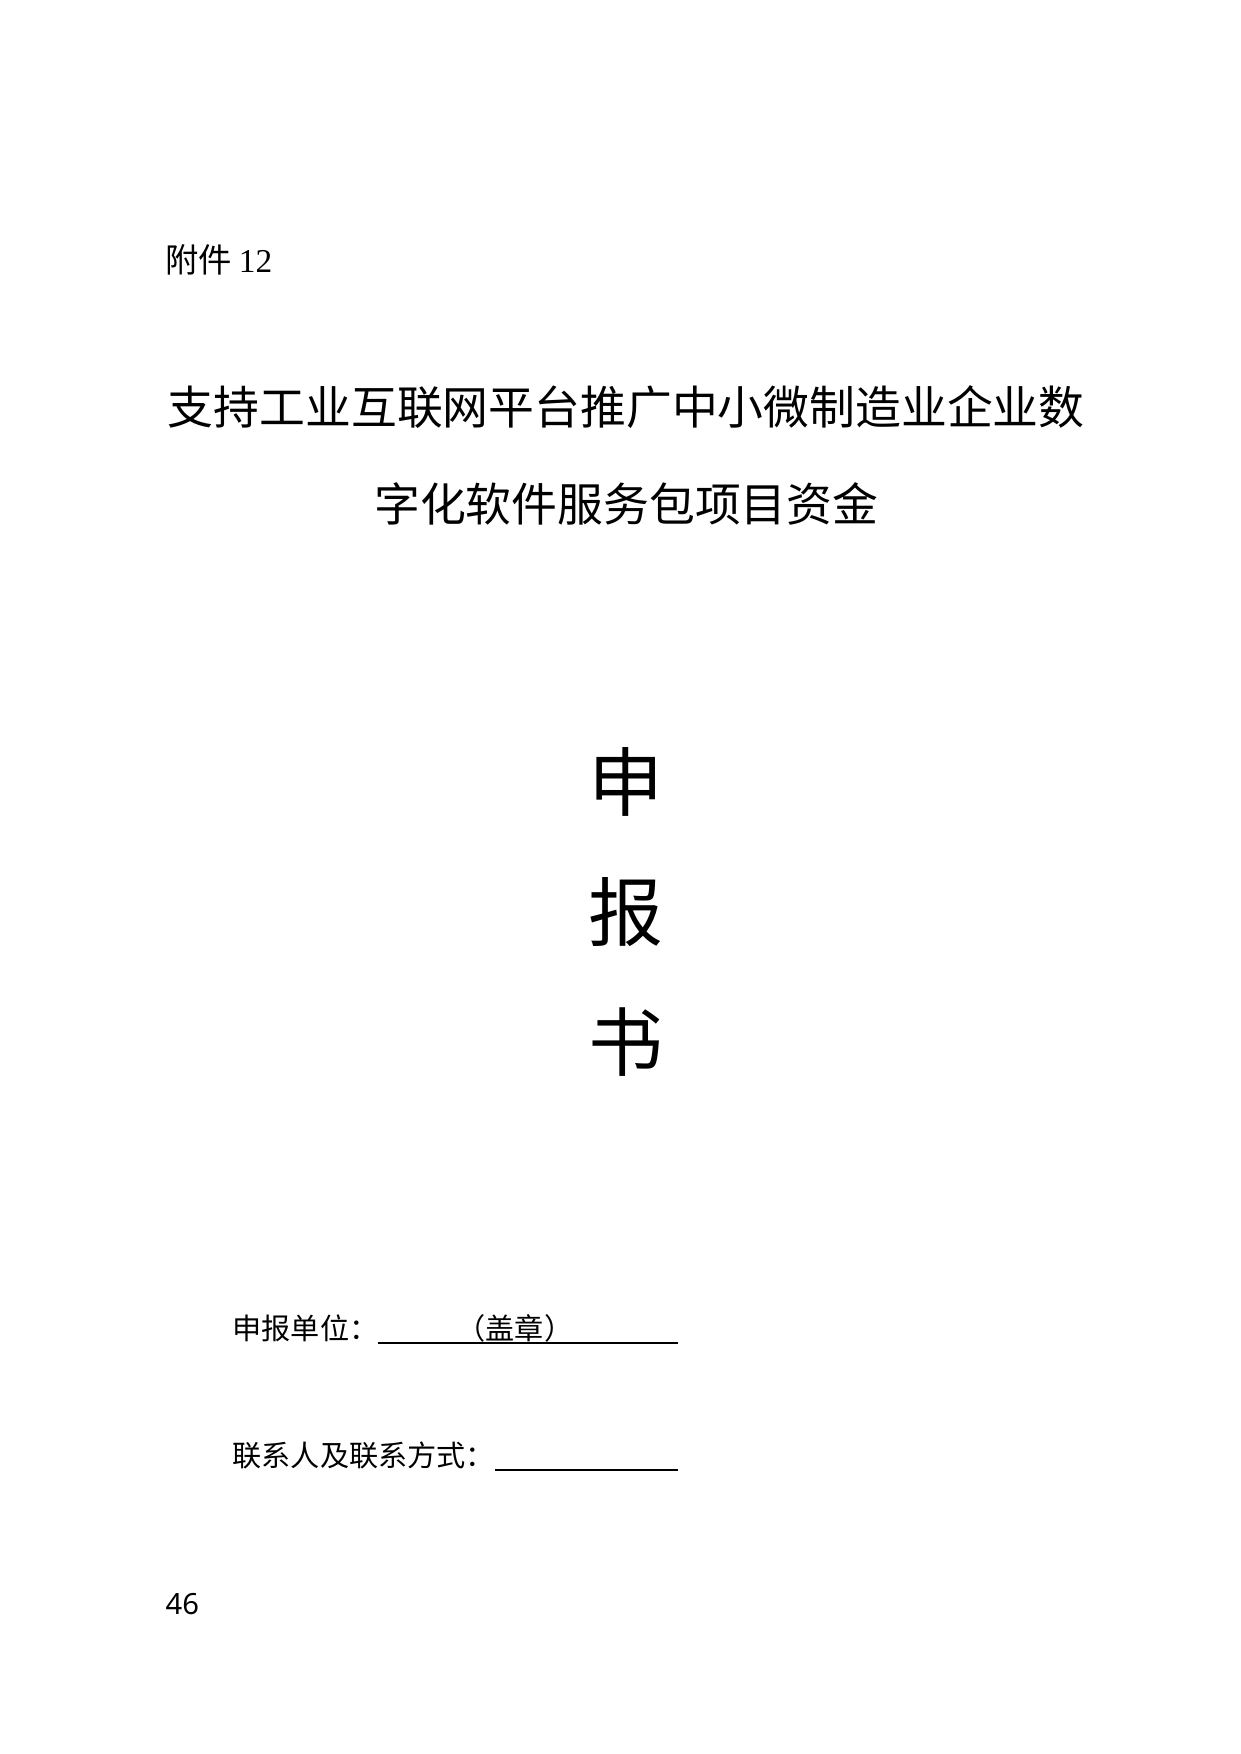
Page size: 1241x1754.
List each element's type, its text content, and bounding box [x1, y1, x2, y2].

text 书 [165, 973, 1087, 1103]
text 附件12 [165, 226, 1087, 291]
text 联系人及联系方式： [165, 1433, 1087, 1475]
text 支持工业互联网平台推广中小微制造业企业数字化软件服务包项目资金 [165, 356, 1087, 551]
text 申报单位： （盖章） [165, 1306, 1087, 1348]
text 申 [165, 713, 1087, 843]
text 报 [165, 843, 1087, 973]
